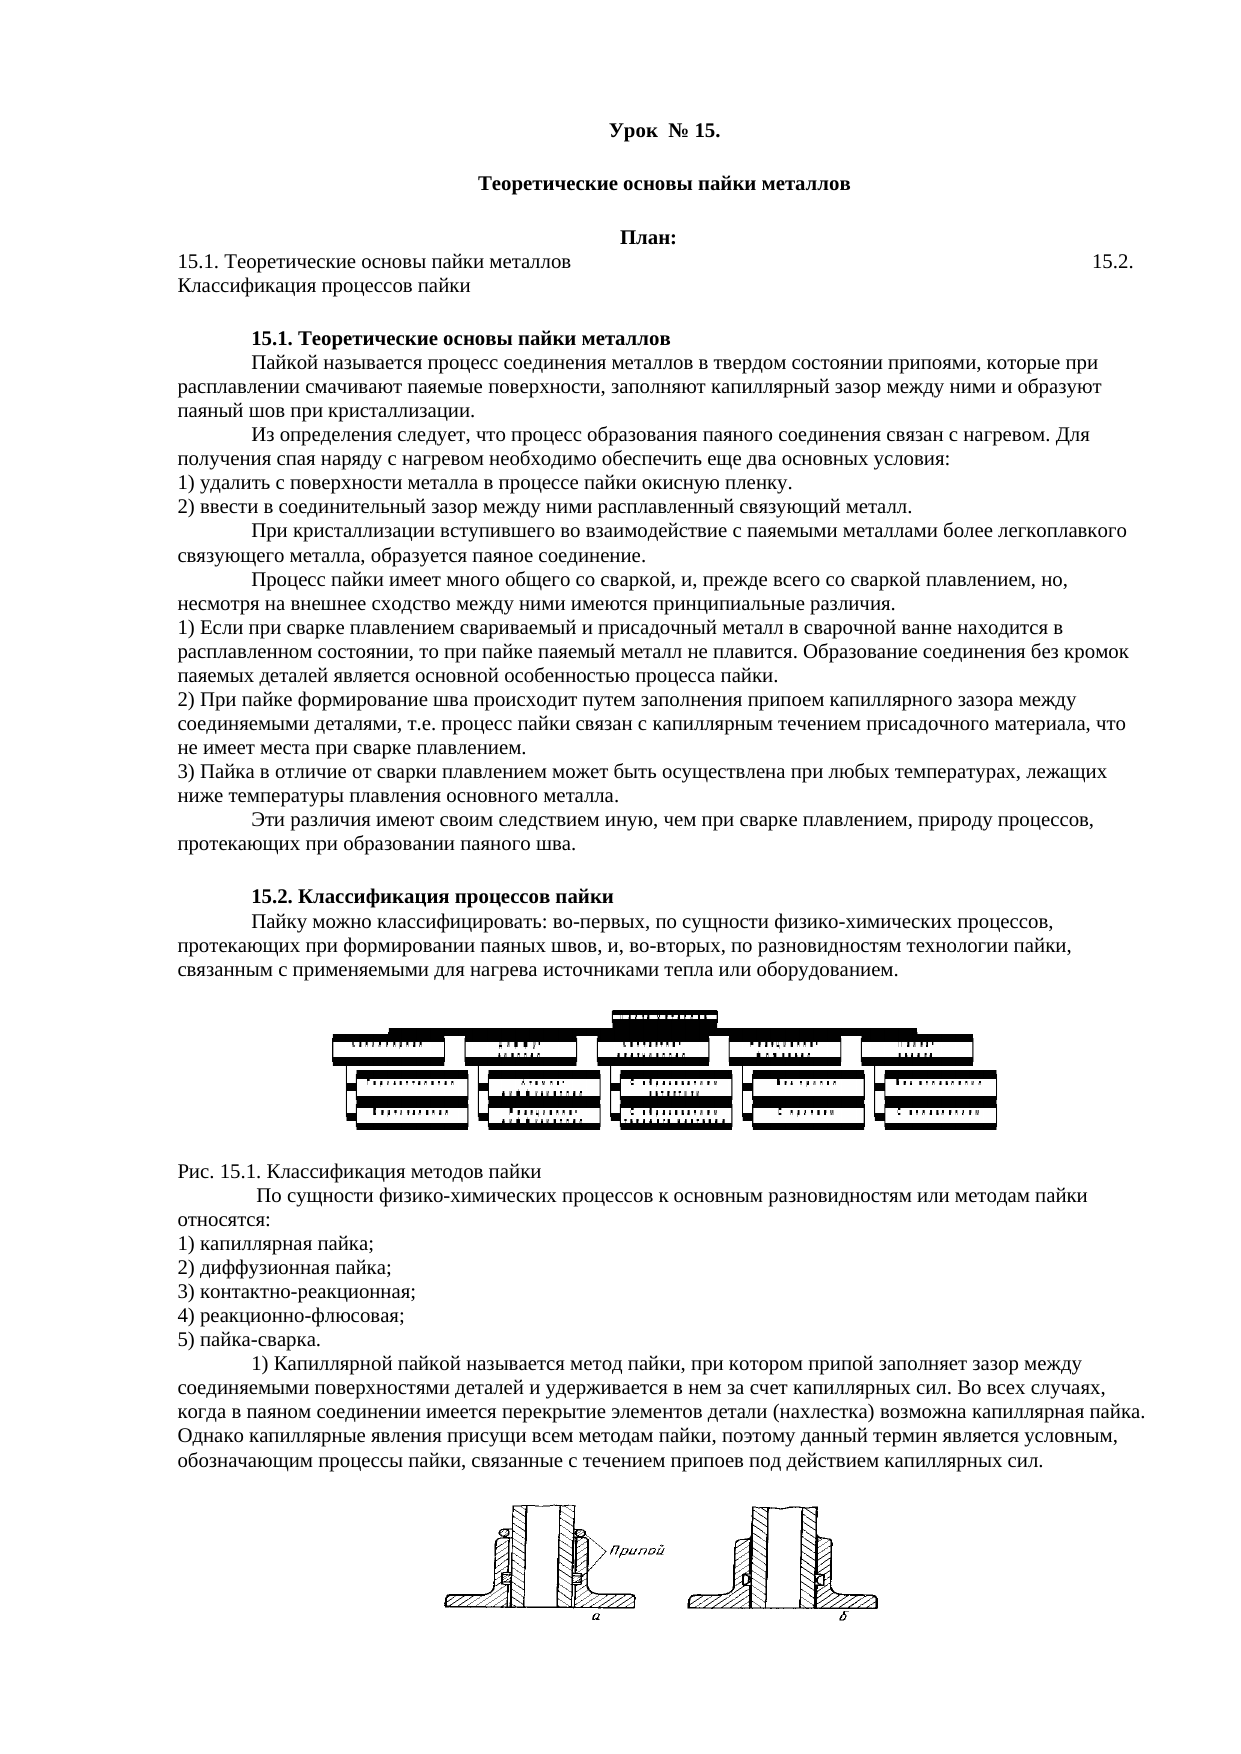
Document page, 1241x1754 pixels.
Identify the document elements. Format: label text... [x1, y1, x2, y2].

picture [331, 1010, 998, 1130]
text Урок № 15. [177, 118, 1152, 142]
text План: 15.1. Теоретические основы пайки металлов 15.2. Классификация процессов пайки [177, 224, 1152, 297]
text 15.2. Классификация процессов пайки Пайку можно классифицировать: во-первых, по сущности физико-химических процессов, протекающих при формировании паяных швов, и, во-вторых, по разновидностям технологии пайки, связанным с применяемыми для нагрева источниками тепла или оборудованием. [177, 884, 1152, 981]
text Рис. 15.1. Классификация методов пайки По сущности физико-химических процессов к основным разновидностям или методам пайки относятся: 1) капиллярная пайка; 2) диффузионная пайка; 3) контактно-реакционная; 4) реакционно-флюсовая; 5) пайка-сварка. 1) Капиллярной пайкой называется метод пайки, при котором припой заполняет зазор между соединяемыми поверхностями деталей и удерживается в нем за счет капиллярных сил. Во всех случаях, когда в паяном соединении имеется перекрытие элементов детали (нахлестка) возможна капиллярная пайка. Однако капиллярные явления присущи всем методам пайки, поэтому данный термин является условным, обозначающим процессы пайки, связанные с течением припоев под действием капиллярных сил. [177, 1159, 1152, 1472]
picture [436, 1500, 893, 1627]
text Теоретические основы пайки металлов [177, 171, 1152, 195]
text 15.1. Теоретические основы пайки металлов Пайкой называется процесс соединения металлов в твердом состоянии припоями, которые при расплавлении смачивают паяемые поверхности, заполняют капиллярный зазор между ними и образуют паяный шов при кристаллизации. Из определения следует, что процесс образования паяного соединения связан с нагревом. Для получения спая наряду с нагревом необходимо обеспечить еще два основных условия: 1) удалить с поверхности металла в процессе пайки окисную пленку. 2) ввести в соединительный зазор между ними расплавленный связующий металл. При кристаллизации вступившего во взаимодействие с паяемыми металлами более легкоплавкого связующего металла, образуется паяное соединение. Процесс пайки имеет много общего со сваркой, и, прежде всего со сваркой плавлением, но, несмотря на внешнее сходство между ними имеются принципиальные различия. 1) Если при сварке плавлением свариваемый и присадочный металл в сварочной ванне находится в расплавленном состоянии, то при пайке паяемый металл не плавится. Образование соединения без кромок паяемых деталей является основной особенностью процесса пайки. 2) При пайке формирование шва происходит путем заполнения припоем капиллярного зазора между соединяемыми деталями, т.е. процесс пайки связан с капиллярным течением присадочного материала, что не имеет места при сварке плавлением. 3) Пайка в отличие от сварки плавлением может быть осуществлена при любых температурах, лежащих ниже температуры плавления основного металла. Эти различия имеют своим следствием иную, чем при сварке плавлением, природу процессов, протекающих при образовании паяного шва. [177, 326, 1152, 855]
